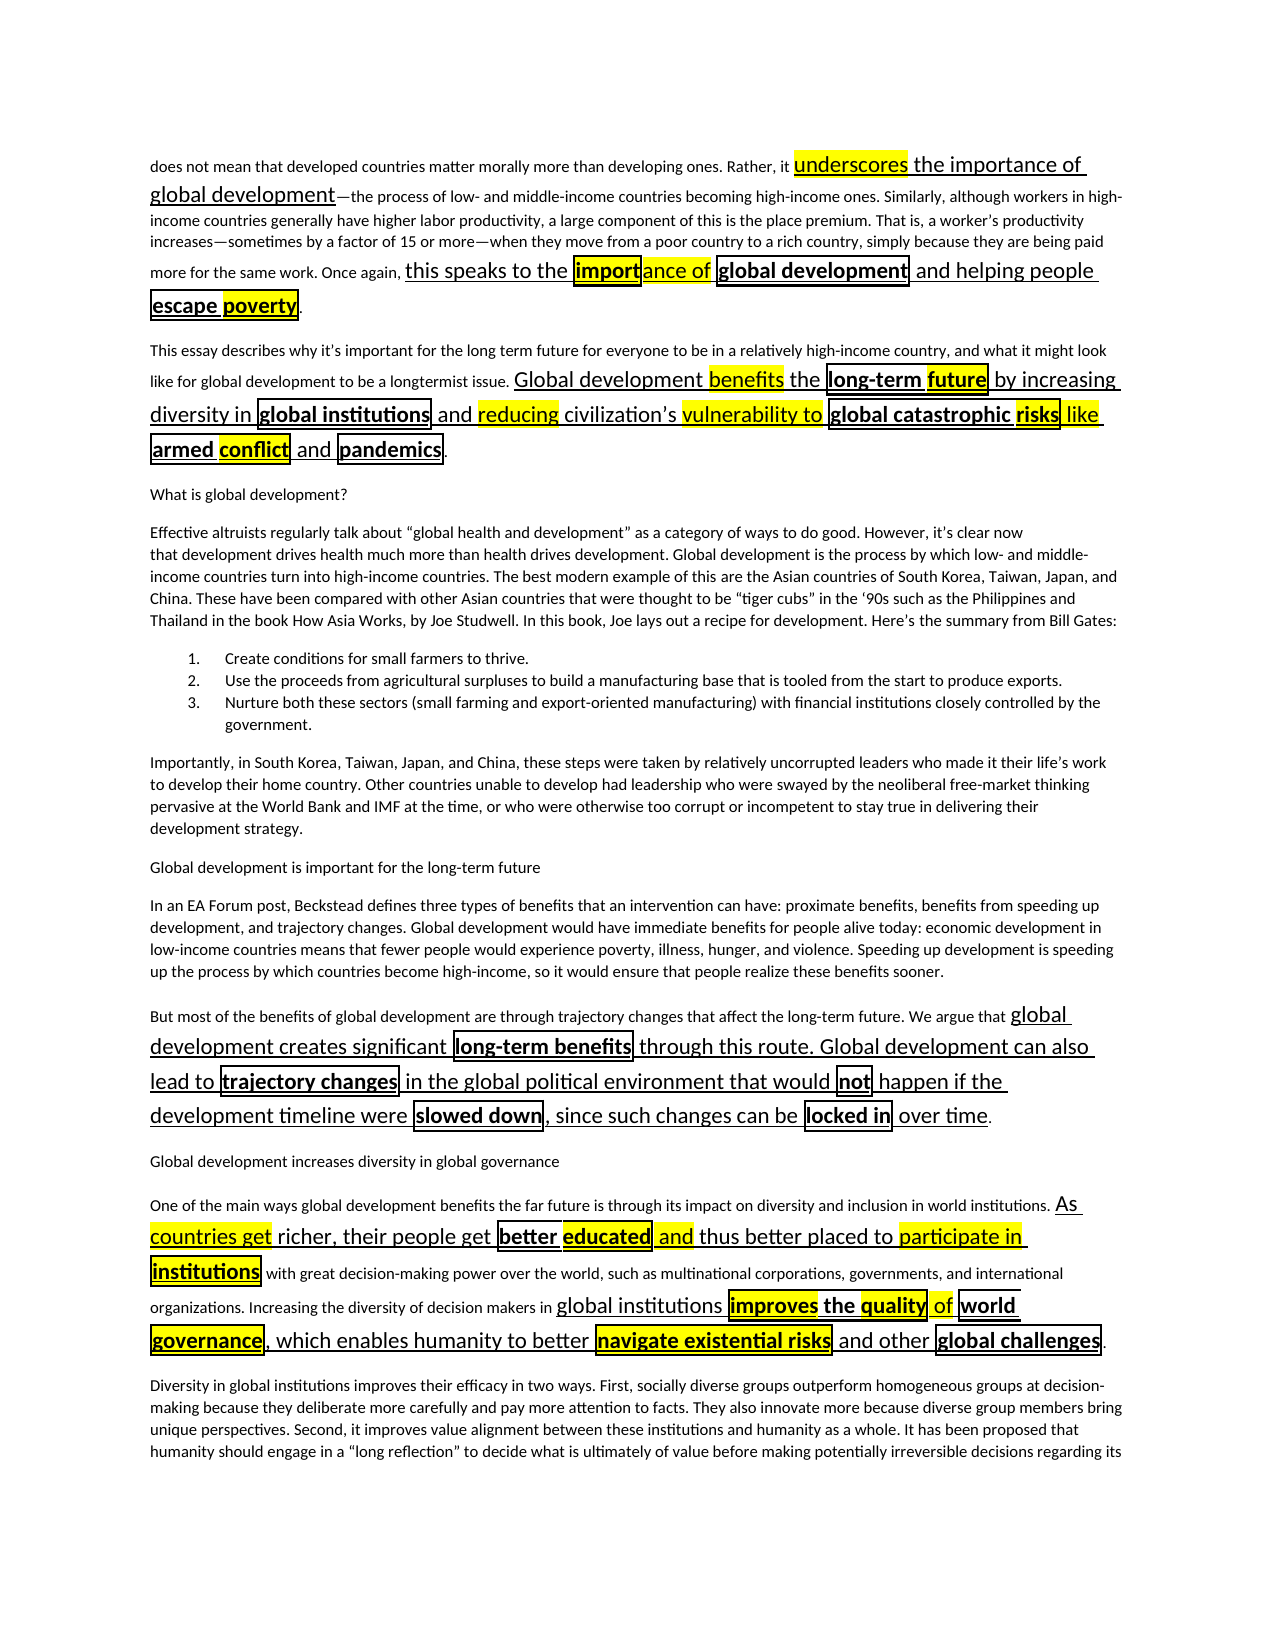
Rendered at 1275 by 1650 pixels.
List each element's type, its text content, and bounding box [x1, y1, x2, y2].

text In an EA Forum post, Beckstead defines three types of benefits that an intervention can have: proximate benefits, benefits from speeding up development, and trajectory changes. Global development would have immediate benefits for people alive today: economic development in low-income countries means that fewer people would experience poverty, illness, hunger, and violence. Speeding up development is speeding up the process by which countries become high-income, so it would ensure that people realize these benefits sooner. [150, 896, 1125, 981]
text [150, 1375, 1125, 1461]
text This essay describes why it’s important for the long term future for everyone to be in a relatively high-income country, and what it might look like for global development to be a longtermist issue. Global development benefits the long-term future by increasing diversity in global institutions and reducing civilization’s vulnerability to global catastrophic risks like armed conflict and pandemics. [150, 341, 1125, 465]
text What is global development? [150, 484, 1125, 504]
text Importantly, in South Korea, Taiwan, Japan, and China, these steps were taken by relatively uncorrupted leaders who made it their life’s work to develop their home country. Other countries unable to develop had leadership who were swayed by the neoliberal free-market thinking pervasive at the World Bank and IMF at the time, or who were otherwise too corrupt or incompetent to stay true in delivering their development strategy. [150, 753, 1125, 839]
text Global development is important for the long-term future [150, 857, 1125, 877]
list Nurture both these sectors (small farming and export-oriented manufacturing) with financial institutions closely controlled by the government. [187, 692, 1125, 734]
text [150, 150, 1125, 321]
text But most of the benefits of global development are through trajectory changes that affect the long-term future. We argue that global development creates significant long-term benefits through this route. Global development can also lead to trajectory changes in the global political environment that would not happen if the development timeline were slowed down, since such changes can be locked in over time. [150, 1000, 1125, 1132]
text Global development increases diversity in global governance [150, 1151, 1125, 1171]
list Create conditions for small farmers to thrive. [187, 649, 1125, 669]
text One of the main ways global development benefits the far future is through its impact on diversity and inclusion in world institutions. As countries get richer, their people get better educated and thus better placed to participate in institutions with great decision-making power over the world, such as multinational corporations, governments, and international organizations. Increasing the diversity of decision makers in global institutions improves the quality of world governance, which enables humanity to better navigate existential risks and other global challenges. [150, 1189, 1125, 1356]
list Use the proceeds from agricultural surpluses to build a manufacturing base that is tooled from the start to produce exports. [187, 671, 1125, 691]
text Effective altruists regularly talk about “global health and development” as a category of ways to do good. However, it’s clear now that development drives health much more than health drives development. Global development is the process by which low- and middle-income countries turn into high-income countries. The best modern example of this are the Asian countries of South Korea, Taiwan, Japan, and China. These have been compared with other Asian countries that were thought to be “tiger cubs” in the ‘90s such as the Philippines and Thailand in the book How Asia Works, by Joe Studwell. In this book, Joe lays out a recipe for development. Here’s the summary from Bill Gates: [150, 523, 1125, 630]
